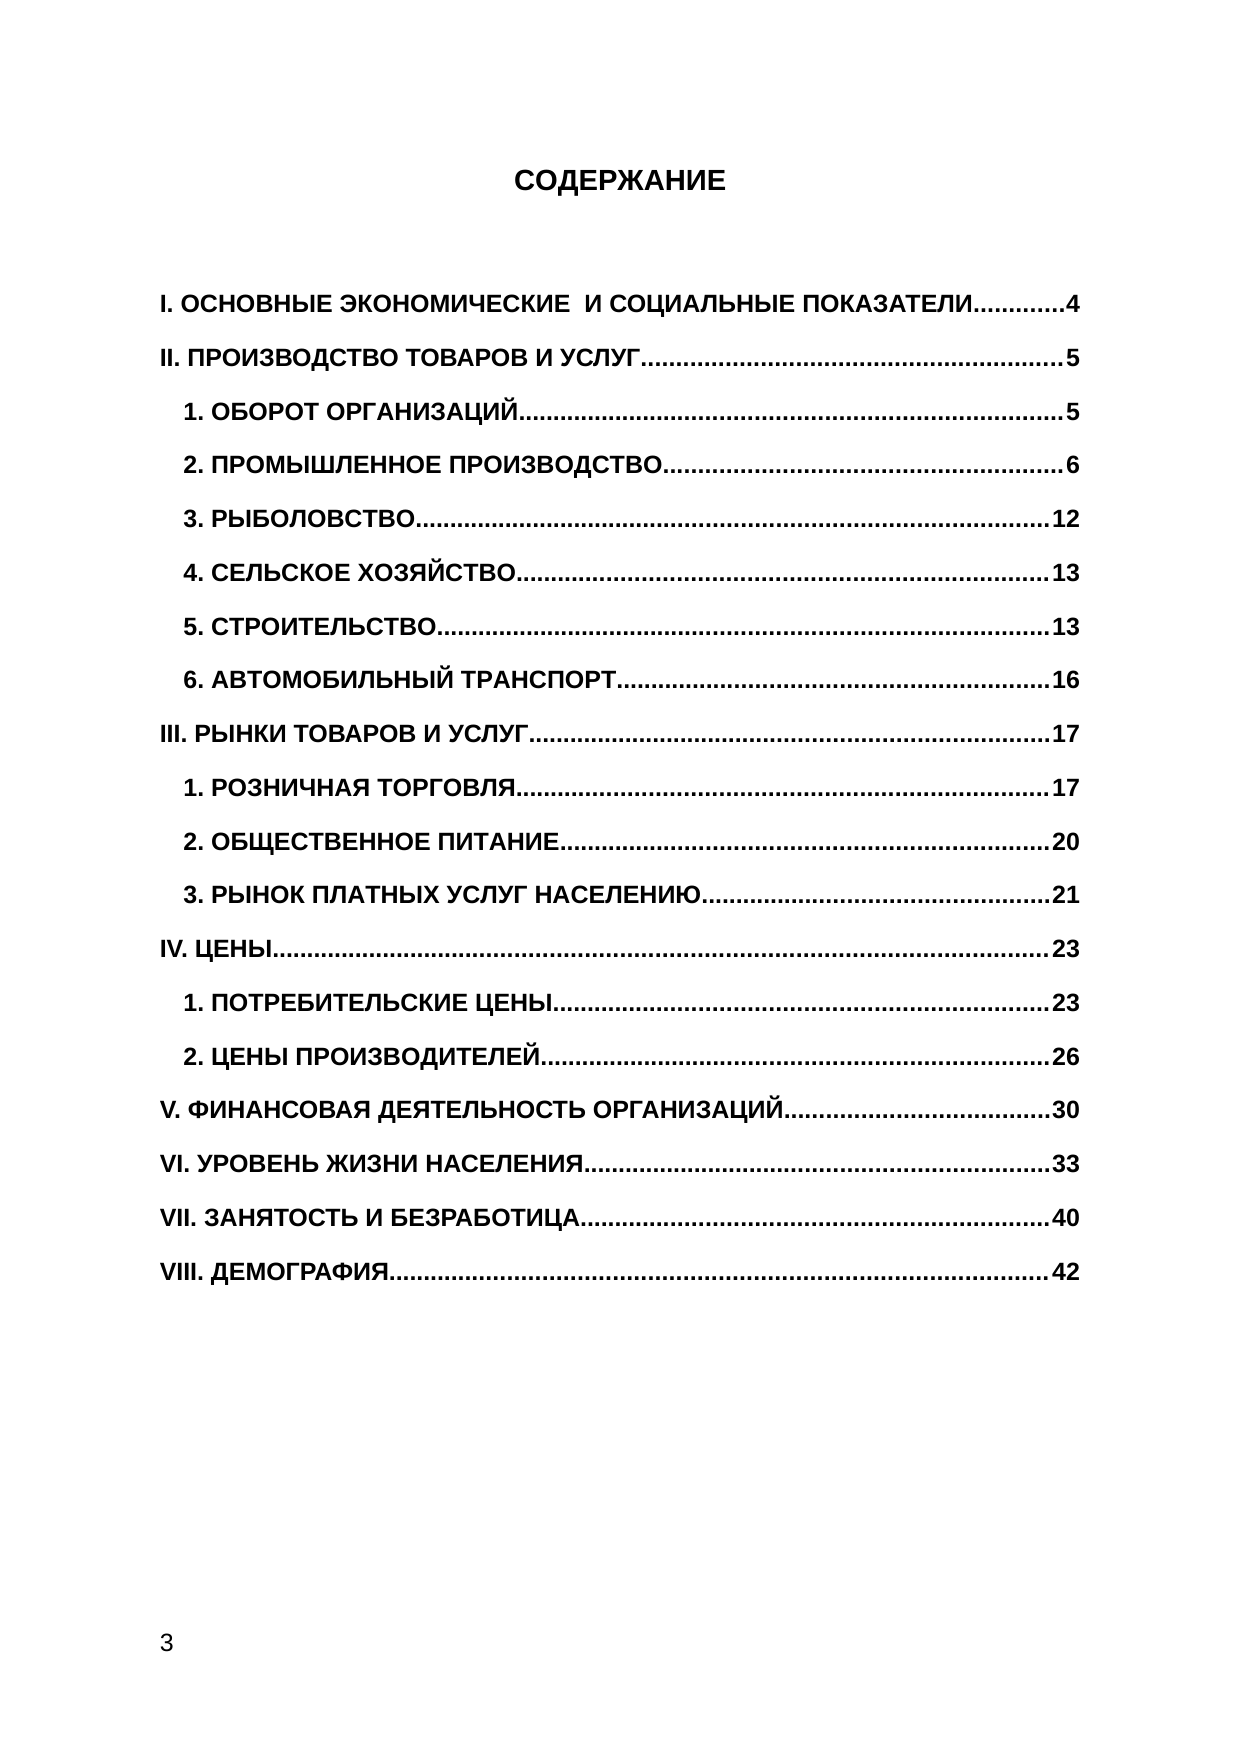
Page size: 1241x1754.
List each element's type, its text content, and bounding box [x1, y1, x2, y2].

text 2. ОБЩЕСТВЕННОЕ ПИТАНИЕ 20 [183, 827, 1081, 855]
text СОДЕРЖАНИЕ [159, 163, 1081, 197]
text VIII. ДЕМОГРАФИЯ 42 [159, 1257, 992, 1285]
text 1. РОЗНИЧНАЯ ТОРГОВЛЯ 17 [183, 773, 1081, 802]
text IV. ЦЕНЫ 23 [159, 934, 992, 963]
text II. ПРОИЗВОДСТВО ТОВАРОВ И УСЛУГ 5 [159, 343, 992, 372]
text VII. ЗАНЯТОСТЬ И БЕЗРАБОТИЦА 40 [159, 1203, 992, 1232]
text III. РЫНКИ ТОВАРОВ И УСЛУГ 17 [159, 719, 992, 748]
text 2. ЦЕНЫ ПРОИЗВОДИТЕЛЕЙ 26 [183, 1042, 1081, 1070]
text V. ФИНАНСОВАЯ ДЕЯТЕЛЬНОСТЬ ОРГАНИЗАЦИЙ 30 [159, 1095, 992, 1124]
text 4. СЕЛЬСКОЕ ХОЗЯЙСТВО 13 [183, 558, 1081, 587]
text I. ОСНОВНЫЕ ЭКОНОМИЧЕСКИЕ И СОЦИАЛЬНЫЕ ПОКАЗАТЕЛИ 4 [159, 289, 992, 318]
text 1. ОБОРОТ ОРГАНИЗАЦИЙ 5 [183, 397, 1081, 425]
text 2. ПРОМЫШЛЕННОЕ ПРОИЗВОДСТВО 6 [183, 450, 1081, 479]
text 1. ПОТРЕБИТЕЛЬСКИЕ ЦЕНЫ 23 [183, 988, 1081, 1017]
text 3. РЫБОЛОВСТВО 12 [183, 504, 1081, 533]
text VI. УРОВЕНЬ ЖИЗНИ НАСЕЛЕНИЯ 33 [159, 1149, 992, 1178]
text 6. АВТОМОБИЛЬНЫЙ ТРАНСПОРТ 16 [183, 665, 1081, 694]
text 5. СТРОИТЕЛЬСТВО 13 [183, 612, 1081, 640]
text 3. РЫНОК ПЛАТНЫХ УСЛУГ НАСЕЛЕНИЮ 21 [183, 880, 1081, 909]
